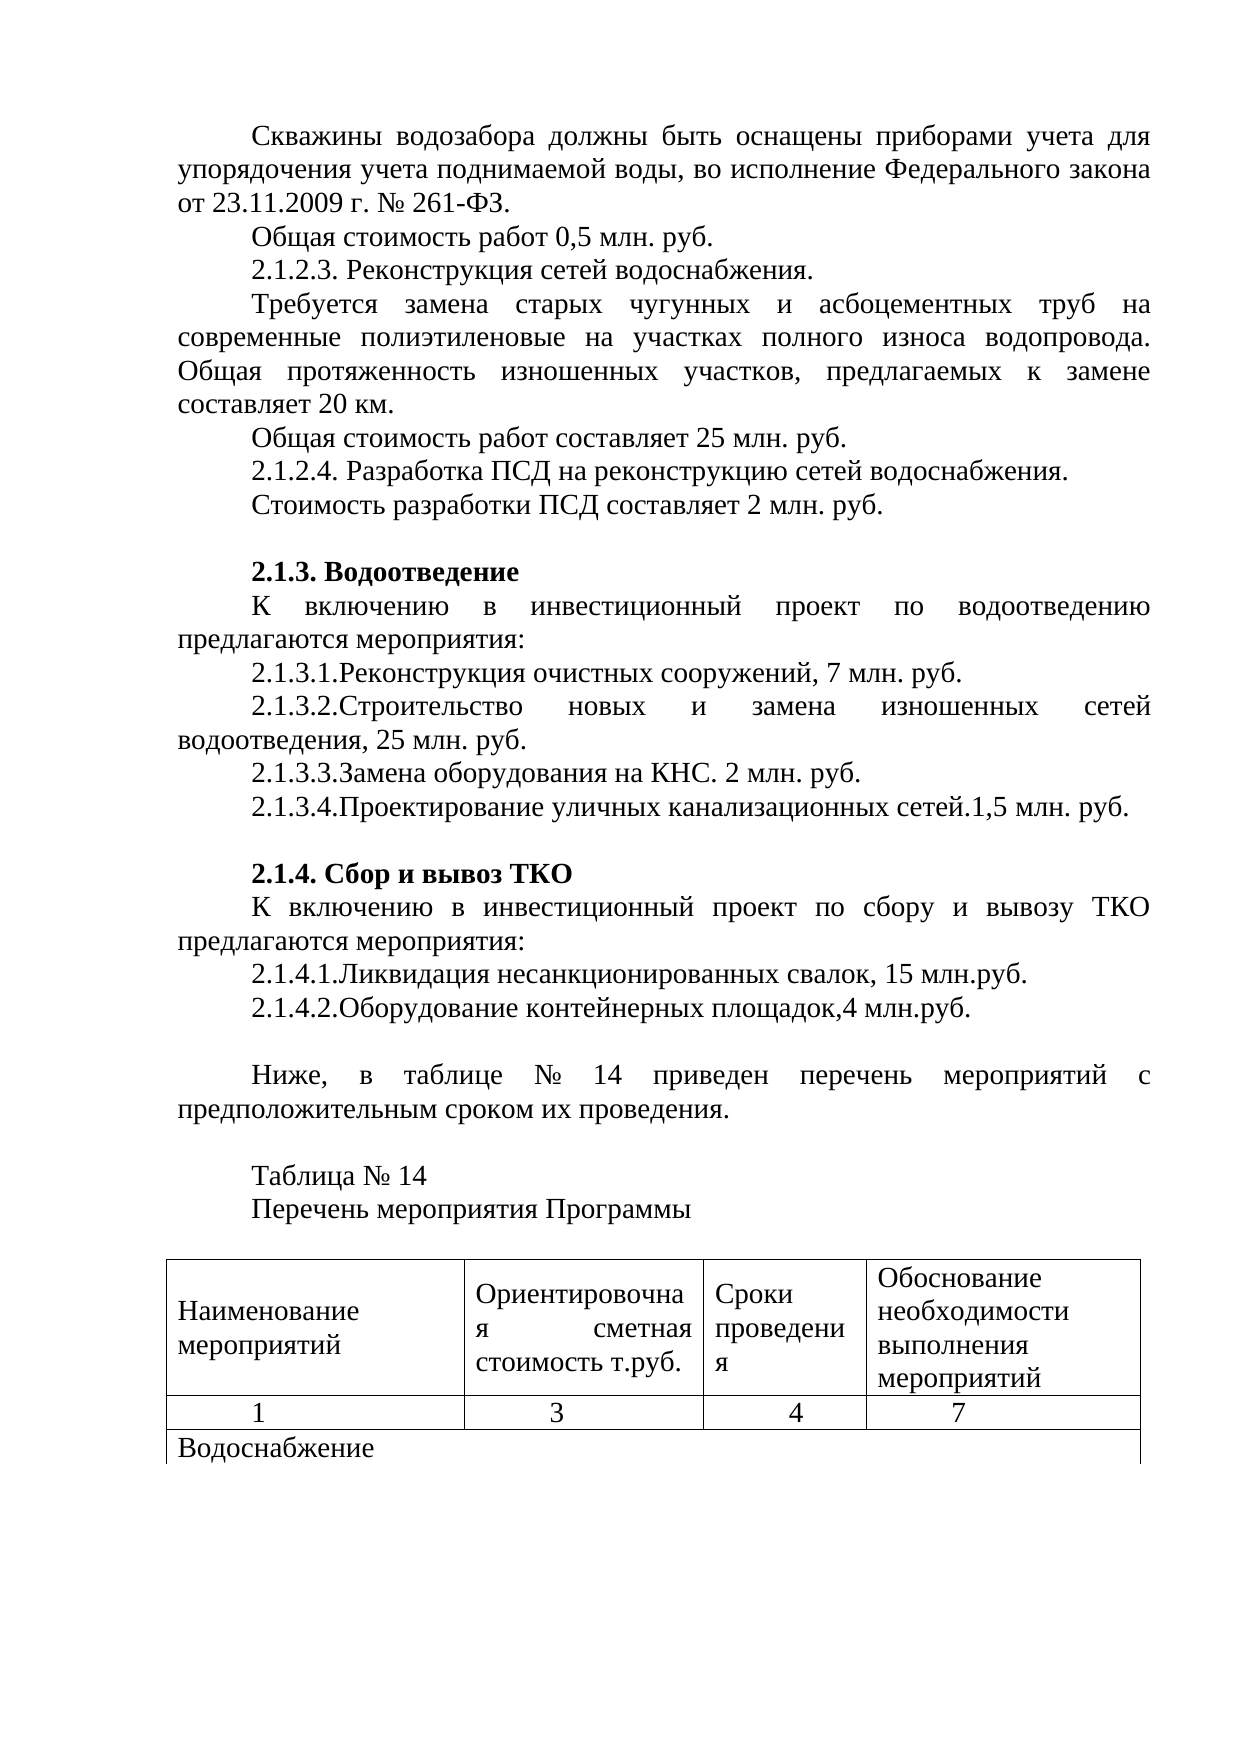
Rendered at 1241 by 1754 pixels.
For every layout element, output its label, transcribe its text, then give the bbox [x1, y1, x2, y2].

table_header Ориентировочная сметная стоимость т.руб. [465, 1260, 703, 1394]
text 2.1.4.1.Ликвидация несанкционированных свалок, 15 млн.руб. [177, 957, 1152, 990]
table_cell 3 [465, 1396, 703, 1429]
table_header Наименование мероприятий [167, 1260, 464, 1394]
text К включению в инвестиционный проект по водоотведению предлагаются мероприятия: [177, 588, 1152, 655]
text 2.1.3.2.Строительство новых и замена изношенных сетей водоотведения, 25 млн. руб. [177, 688, 1152, 755]
text 2.1.4. Сбор и вывоз ТКО [177, 856, 1152, 889]
text 2.1.4.2.Оборудование контейнерных площадок,4 млн.руб. [177, 990, 1152, 1024]
text Перечень мероприятия Программы [177, 1191, 1152, 1225]
table_cell 4 [704, 1396, 866, 1429]
text 2.1.3.3.Замена оборудования на КНС. 2 млн. руб. [177, 755, 1152, 789]
text Таблица № 14 [177, 1158, 1152, 1191]
text Общая стоимость работ составляет 25 млн. руб. [177, 420, 1152, 453]
text Общая стоимость работ 0,5 млн. руб. [177, 219, 1152, 252]
text Ниже, в таблице № 14 приведен перечень мероприятий с предположительным сроком их проведения. [177, 1057, 1152, 1124]
table_header Обоснование необходимости выполнения мероприятий [867, 1260, 1140, 1394]
text Скважины водозабора должны быть оснащены приборами учета для упорядочения учета поднимаемой воды, во исполнение Федерального закона от 23.11.2009 г. № 261-ФЗ. [177, 118, 1152, 219]
text 2.1.2.3. Реконструкция сетей водоснабжения. [177, 252, 1152, 286]
table_cell 1 [167, 1396, 464, 1429]
text Стоимость разработки ПСД составляет 2 млн. руб. [177, 487, 1152, 521]
text 2.1.3.4.Проектирование уличных канализационных сетей.1,5 млн. руб. [177, 789, 1152, 822]
table_cell Водоснабжение [167, 1430, 1140, 1464]
table_cell 7 [867, 1396, 1140, 1429]
text 2.1.3.1.Реконструкция очистных сооружений, 7 млн. руб. [177, 655, 1152, 688]
text К включению в инвестиционный проект по сбору и вывозу ТКО предлагаются мероприятия: [177, 889, 1152, 957]
table_header Сроки проведения [704, 1260, 866, 1394]
text 2.1.3. Водоотведение [177, 554, 1152, 588]
text 2.1.2.4. Разработка ПСД на реконструкцию сетей водоснабжения. [177, 453, 1152, 487]
text Требуется замена старых чугунных и асбоцементных труб на современные полиэтиленовые на участках полного износа водопровода. Общая протяженность изношенных участков, предлагаемых к замене составляет 20 км. [177, 286, 1152, 420]
